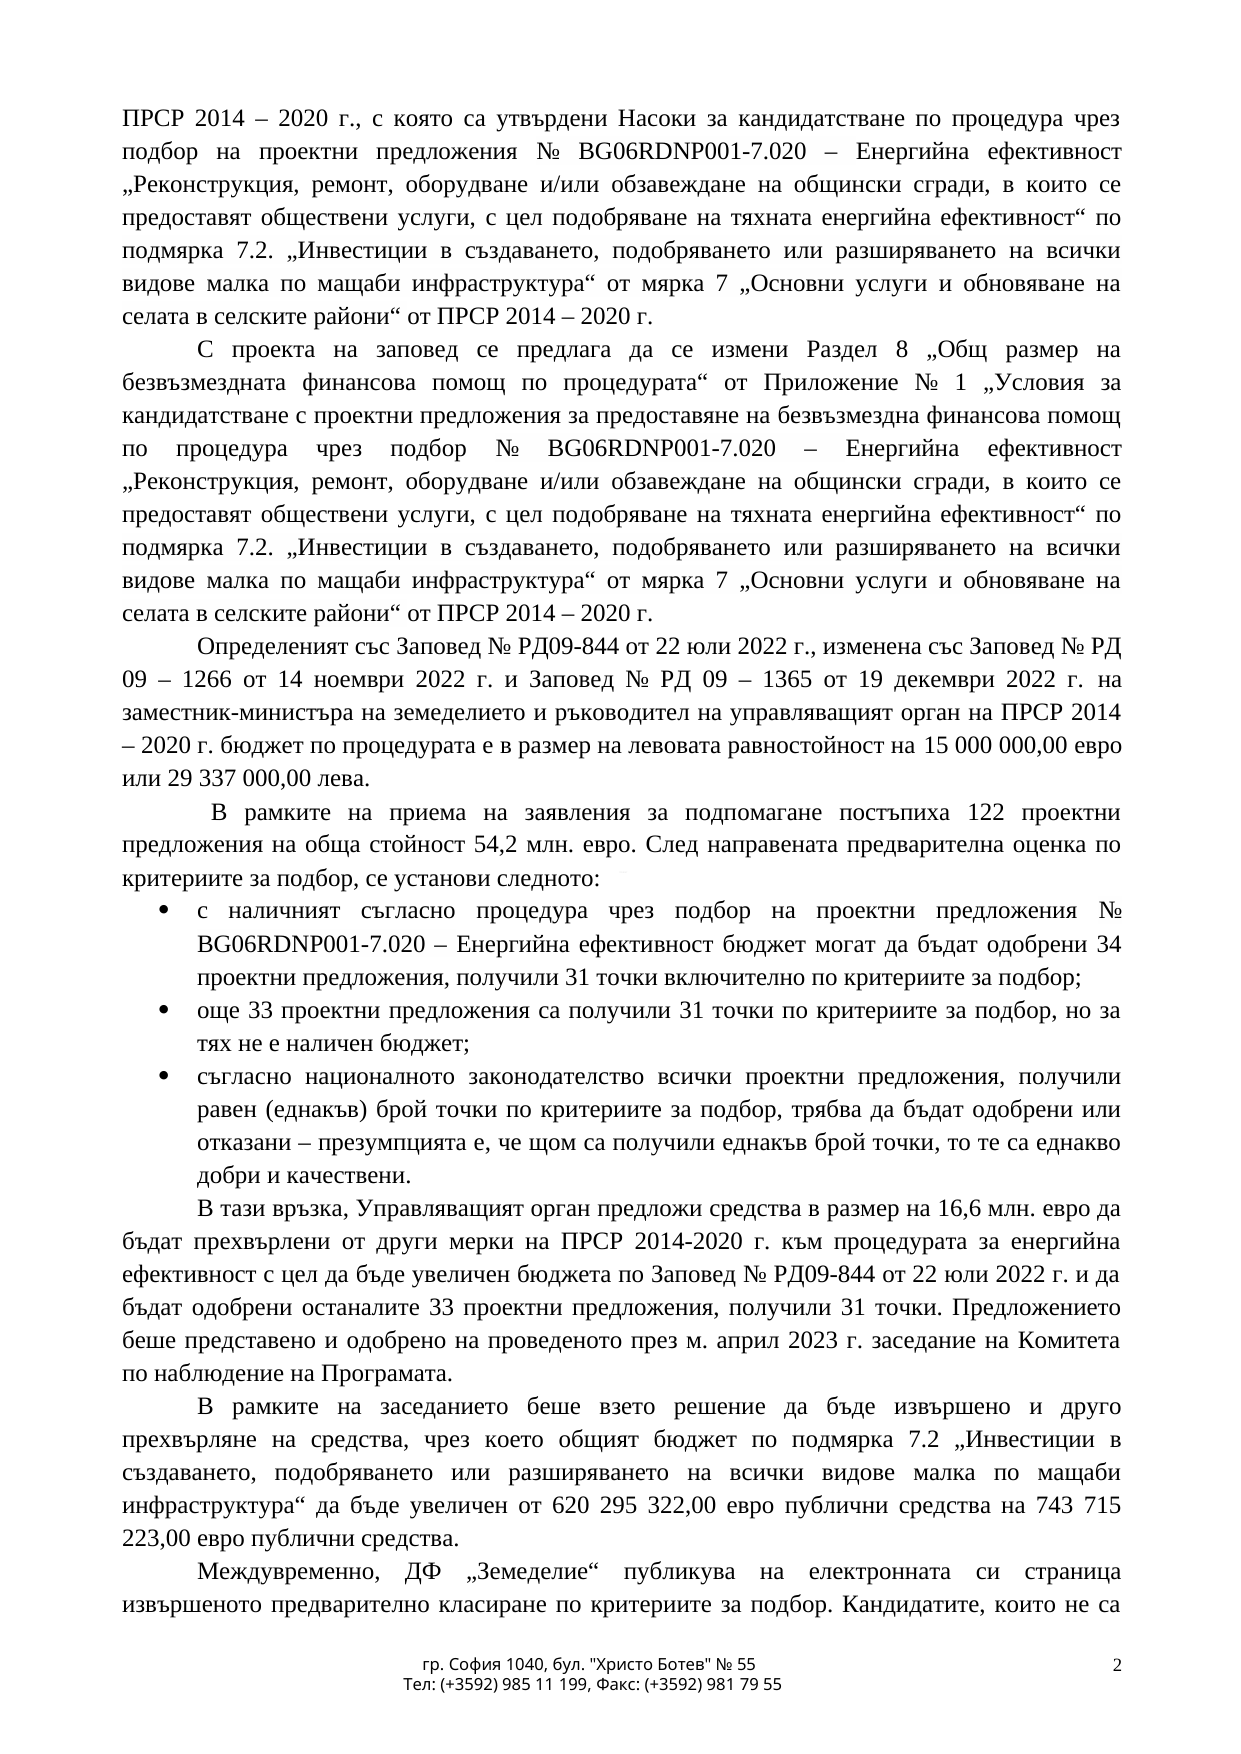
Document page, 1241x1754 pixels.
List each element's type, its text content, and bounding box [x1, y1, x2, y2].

list съгласно националното законодателство всички проектни предложения, получили равен (еднакъв) брой точки по критериите за подбор, трябва да бъдат одобрени или отказани – презумпцията е, че щом са получили еднакъв брой точки, то те са еднакво добри и качествени. [159, 1061, 1122, 1188]
text Определеният със Заповед № РД09-844 от 22 юли 2022 г., изменена със Заповед № РД 09 – 1266 от 14 ноември 2022 г. и Заповед № РД 09 – 1365 от 19 декември 2022 г. на заместник-министъра на земеделието и ръководител на управляващият орган на ПРСР 2014 – 2020 г. бюджет по процедурата е в размер на левовата равностойност на 15 000 000,00 евро или 29 337 000,00 лева. [122, 631, 1122, 792]
text В рамките на заседанието беше взето решение да бъде извършено и друго прехвърляне на средства, чрез което общият бюджет по подмярка 7.2 „Инвестиции в създаването, подобряването или разширяването на всички видове малка по мащаби инфраструктура“ да бъде увеличен от 620 295 322,00 евро публични средства на 743 715 223,00 евро публични средства. [122, 1391, 1122, 1552]
text С проекта на заповед се предлага да се измени Раздел 8 „Общ размер на безвъзмездната финансова помощ по процедурата“ от Приложение № 1 „Условия за кандидатстване с проектни предложения за предоставяне на безвъзмездна финансова помощ по процедура чрез подбор № BG06RDNP001-7.020 – Енергийна ефективност „Реконструкция, ремонт, оборудване и/или обзавеждане на общински сгради, в които се предоставят обществени услуги, с цел подобряване на тяхната енергийна ефективност“ по подмярка 7.2. „Инвестиции в създаването, подобряването или разширяването на всички видове малка по мащаби инфраструктура“ от мярка 7 „Основни услуги и обновяване на селата в селските райони“ от ПРСР 2014 – 2020 г. [122, 334, 1122, 533]
list с наличният съгласно процедура чрез подбор на проектни предложения № BG06RDNP001-7.020 – Енергийна ефективност бюджет могат да бъдат одобрени 34 проектни предложения, получили 31 точки включително по критериите за подбор; [159, 896, 1122, 990]
list още 33 проектни предложения са получили 31 точки по критериите за подбор, но за тях не е наличен бюджет; [159, 995, 1122, 1056]
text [122, 1556, 1122, 1618]
text В тази връзка, Управляващият орган предложи средства в размер на 16,6 млн. евро да бъдат прехвърлени от други мерки на ПРСР 2014-2020 г. към процедурата за енергийна ефективност с цел да бъде увеличен бюджета по Заповед № РД09-844 от 22 юли 2022 г. и да бъдат одобрени останалите 33 проектни предложения, получили 31 точки. Предложението беше представено и одобрено на проведеното през м. април 2023 г. заседание на Комитета по наблюдение на Програмата. [122, 1193, 1122, 1387]
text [122, 103, 1122, 235]
text В рамките на приема на заявления за подпомагане постъпиха 122 проектни предложения на обща стойност 54,2 млн. евро. След направената предварителна оценка по критериите за подбор, се установи следното: [122, 797, 1122, 891]
